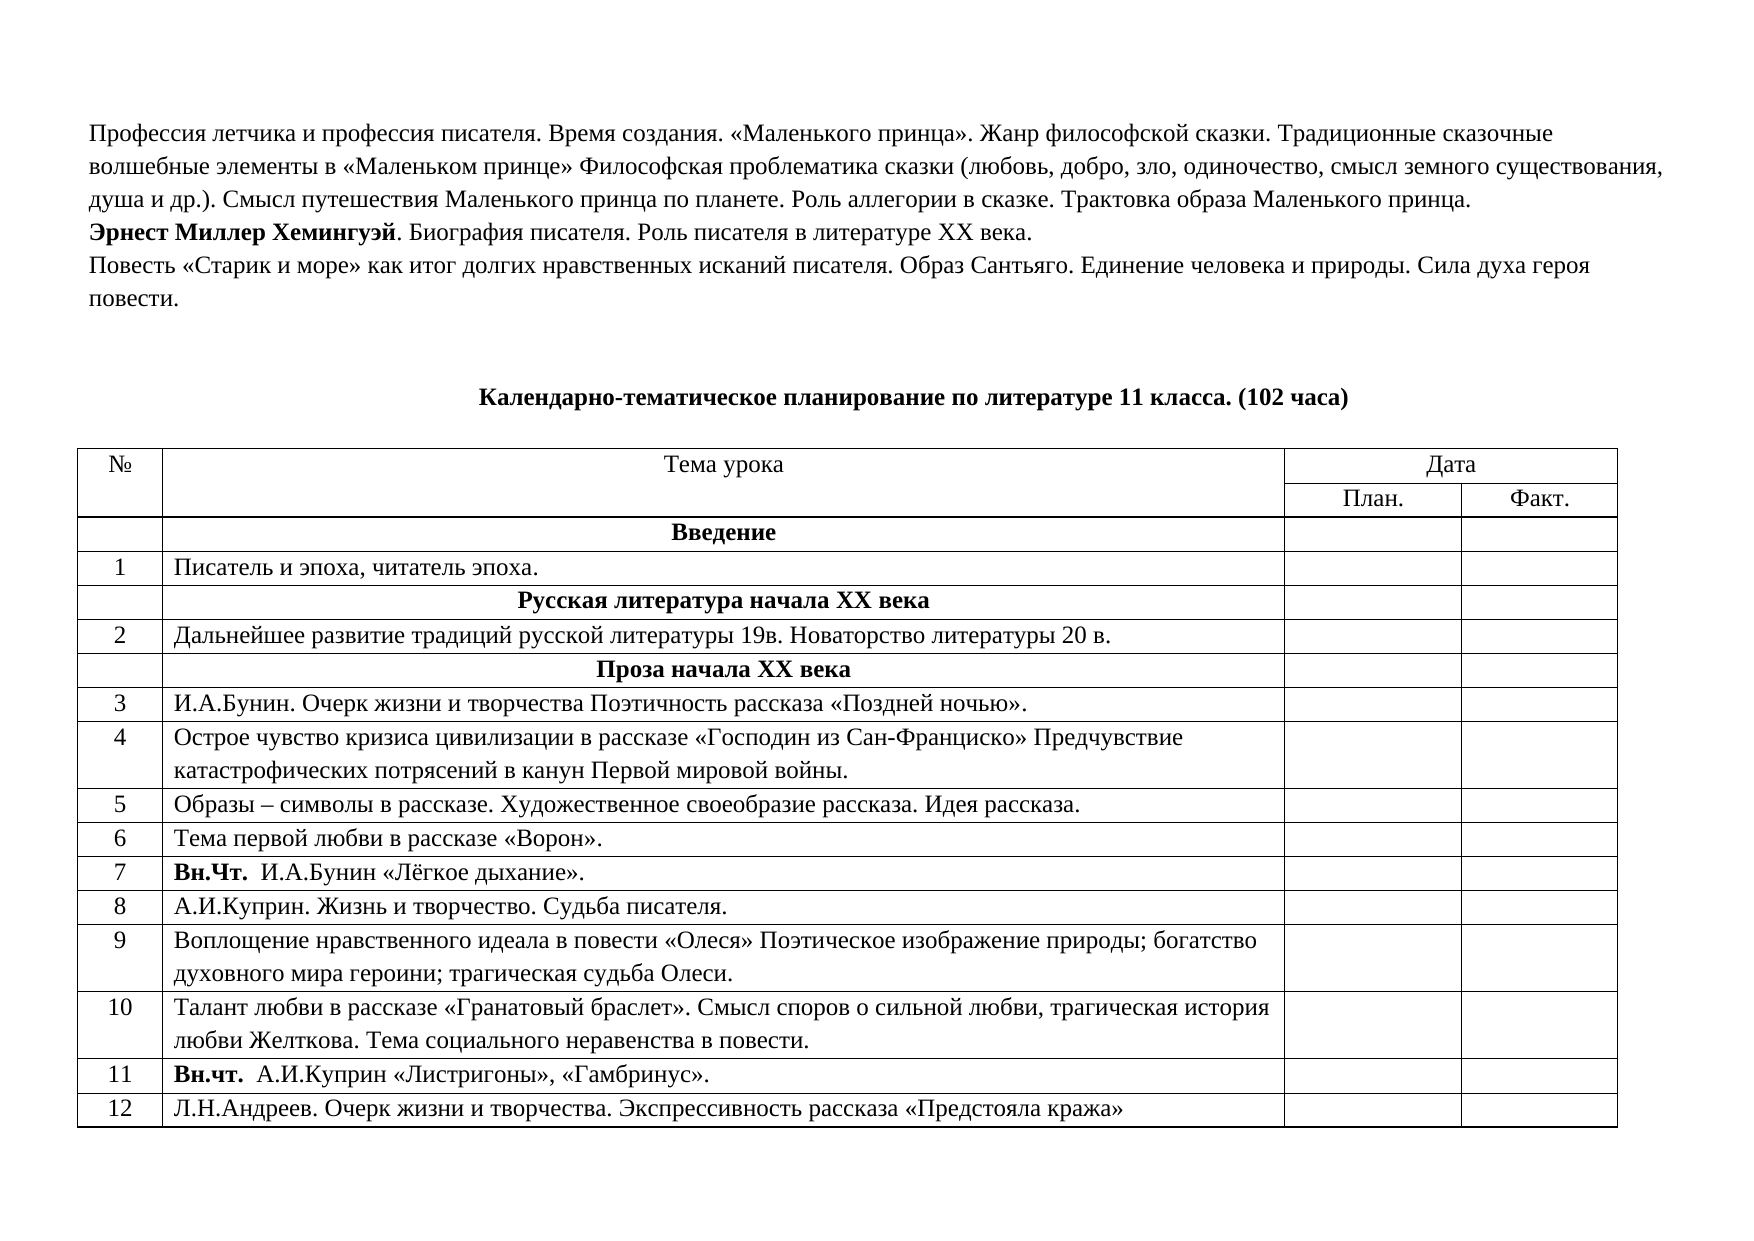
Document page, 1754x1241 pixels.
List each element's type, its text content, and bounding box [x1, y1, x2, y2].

table_cell Образы – символы в рассказе. Художественное своеобразие рассказа. Идея рассказа. [163, 789, 1284, 822]
table_cell [1285, 518, 1461, 551]
text Календарно-тематическое планирование по литературе 11 класса. (102 часа) [89, 382, 1665, 411]
table_cell [1462, 620, 1617, 653]
table_cell [1285, 857, 1461, 890]
table_cell [1462, 823, 1617, 856]
table_cell [1462, 552, 1617, 584]
table_cell Русская литература начала XX века [163, 586, 1284, 619]
table_cell [1462, 1094, 1617, 1126]
table_cell 5 [78, 789, 162, 822]
table_cell 6 [78, 823, 162, 856]
table_cell [1462, 518, 1617, 551]
table_header Тема урока [163, 449, 1284, 516]
table_cell Введение [163, 518, 1284, 551]
table_cell Факт. [1462, 484, 1617, 516]
table_cell [1285, 586, 1461, 619]
table_cell 3 [78, 688, 162, 721]
table_cell 4 [78, 722, 162, 788]
table_cell [1285, 789, 1461, 822]
table_cell 2 [78, 620, 162, 653]
table_cell [1285, 1059, 1461, 1092]
text Эрнест Миллер Хемингуэй. Биография писателя. Роль писателя в литературе ХХ века. [89, 217, 1665, 246]
table_cell 1 [78, 552, 162, 584]
table_header Дата [1285, 449, 1617, 482]
table_cell 9 [78, 925, 162, 991]
table_cell [1285, 688, 1461, 721]
table_cell Острое чувство кризиса цивилизации в рассказе «Господин из Сан-Франциско» Предчувствие катастрофических потрясений в канун Первой мировой войны. [163, 722, 1284, 788]
table_cell [1285, 1094, 1461, 1126]
table_header № [78, 449, 162, 516]
table_cell 12 [78, 1094, 162, 1126]
table_cell [1285, 620, 1461, 653]
table_cell [1462, 586, 1617, 619]
table_cell [1462, 688, 1617, 721]
table_cell 10 [78, 992, 162, 1058]
table_cell План. [1285, 484, 1461, 516]
table_cell [1285, 891, 1461, 924]
table_cell [1285, 552, 1461, 584]
table_cell 11 [78, 1059, 162, 1092]
table_cell Вн.чт. А.И.Куприн «Листригоны», «Гамбринус». [163, 1059, 1284, 1092]
table_cell А.И.Куприн. Жизнь и творчество. Судьба писателя. [163, 891, 1284, 924]
table_cell [1462, 891, 1617, 924]
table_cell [163, 1094, 1284, 1126]
table_cell [1462, 1059, 1617, 1092]
table_cell [78, 654, 162, 687]
table_cell [1462, 722, 1617, 788]
table_cell [78, 586, 162, 619]
table_cell Вн.Чт. И.А.Бунин «Лёгкое дыхание». [163, 857, 1284, 890]
table_cell [1285, 992, 1461, 1058]
text Повесть «Старик и море» как итог долгих нравственных исканий писателя. Образ Сантьяго. Единение человека и природы. Сила духа героя повести. [89, 250, 1665, 312]
table_cell [1285, 722, 1461, 788]
text Профессия летчика и профессия писателя. Время создания. «Маленького принца». Жанр философской сказки. Традиционные сказочные волшебные элементы в «Маленьком принце» Философская проблематика сказки (любовь, добро, зло, одиночество, смысл земного существования, душа и др.). Смысл путешествия Маленького принца по планете. Роль аллегории в сказке. Трактовка образа Маленького принца. [89, 118, 1665, 213]
table_cell [1462, 857, 1617, 890]
table_cell Проза начала XX века [163, 654, 1284, 687]
table_cell Талант любви в рассказе «Гранатовый браслет». Смысл споров о сильной любви, трагическая история любви Желткова. Тема социального неравенства в повести. [163, 992, 1284, 1058]
table_cell Воплощение нравственного идеала в повести «Олеся» Поэтическое изображение природы; богатство духовного мира героини; трагическая судьба Олеси. [163, 925, 1284, 991]
table_cell [1462, 925, 1617, 991]
table_cell Писатель и эпоха, читатель эпоха. [163, 552, 1284, 584]
table_cell Тема первой любви в рассказе «Ворон». [163, 823, 1284, 856]
table_cell [1285, 654, 1461, 687]
table_cell [1285, 925, 1461, 991]
table_cell [78, 518, 162, 551]
table_cell [1462, 654, 1617, 687]
table_cell [1462, 789, 1617, 822]
table_cell И.А.Бунин. Очерк жизни и творчества Поэтичность рассказа «Поздней ночью». [163, 688, 1284, 721]
table_cell 8 [78, 891, 162, 924]
table_cell Дальнейшее развитие традиций русской литературы 19в. Новаторство литературы 20 в. [163, 620, 1284, 653]
table_cell 7 [78, 857, 162, 890]
table_cell [1462, 992, 1617, 1058]
table_cell [1285, 823, 1461, 856]
